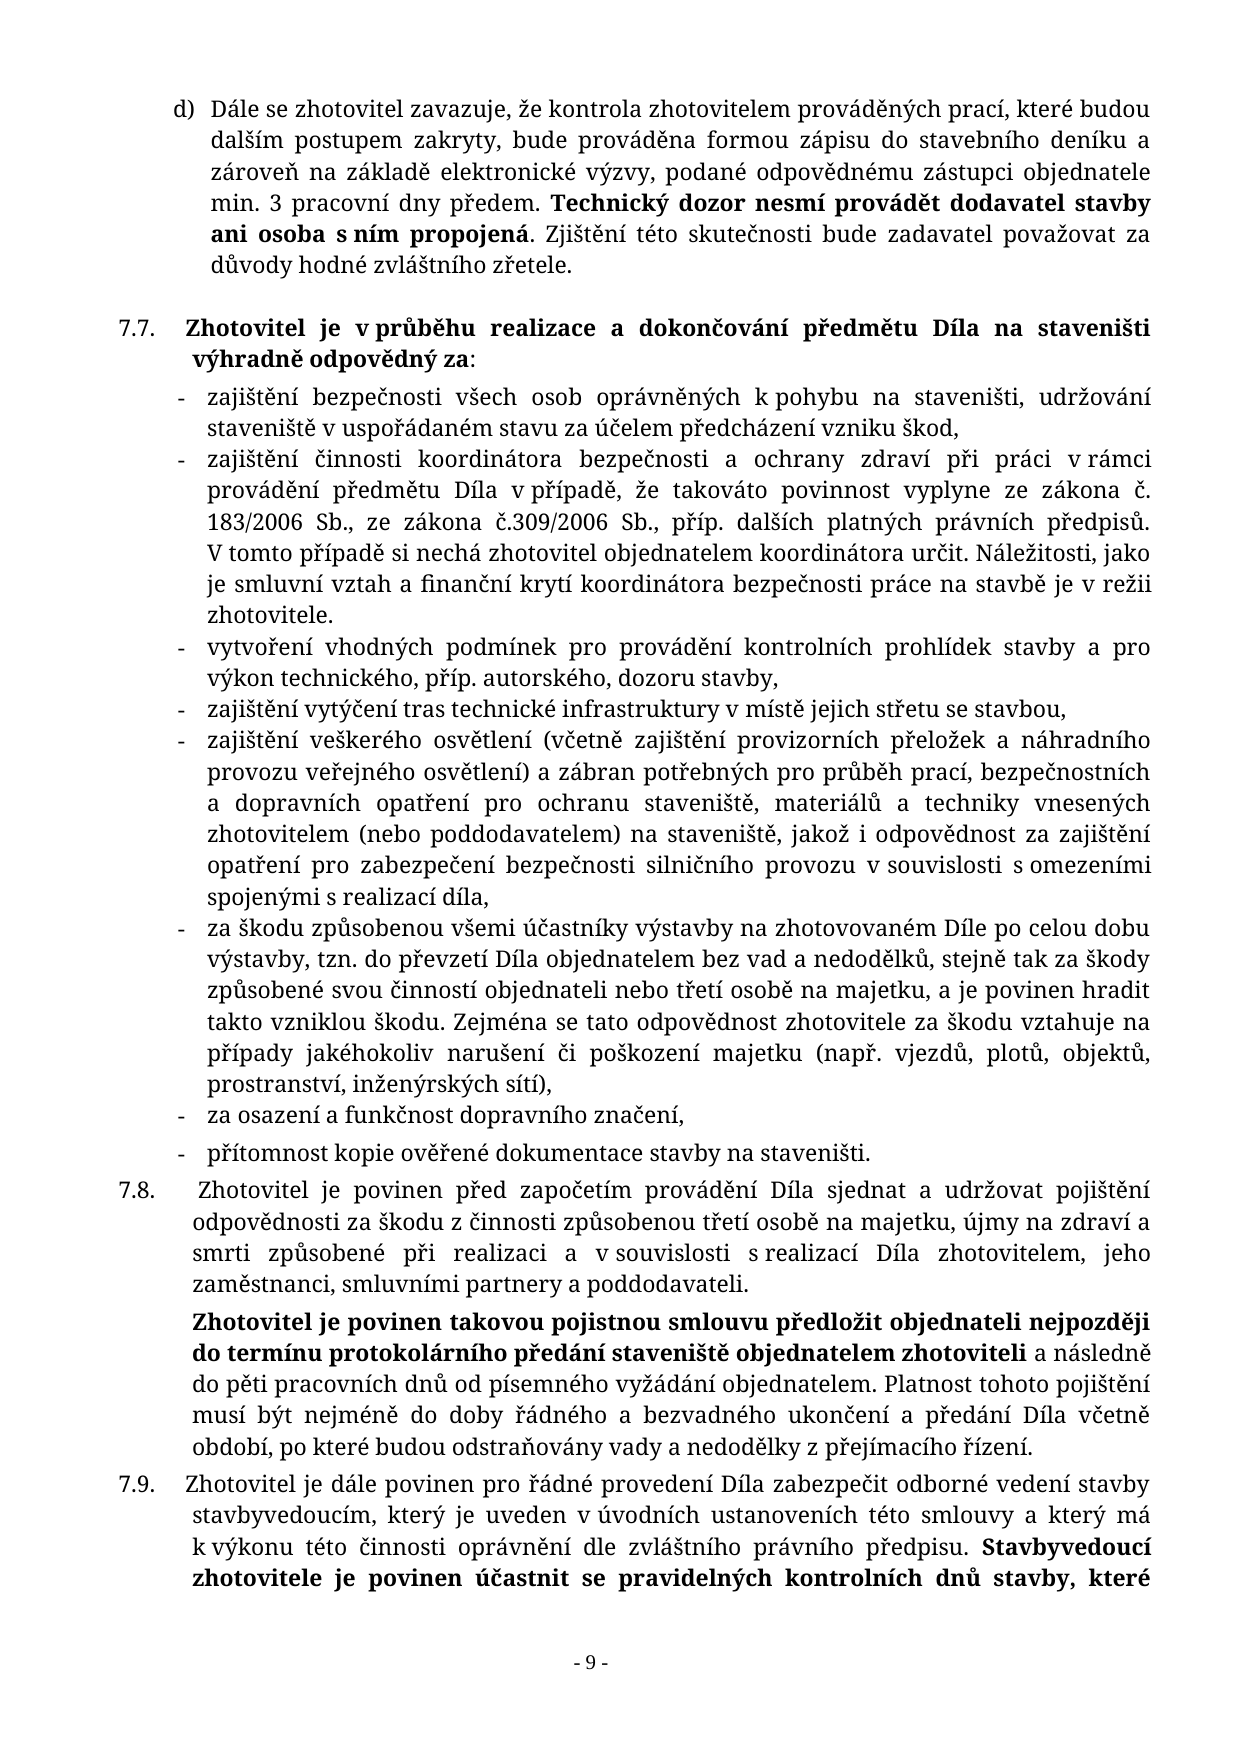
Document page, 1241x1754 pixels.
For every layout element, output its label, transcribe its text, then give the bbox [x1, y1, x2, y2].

list Zhotovitel je v průběhu realizace a dokončování předmětu Díla na staveništi výhradně odpovědný za: [118, 312, 1152, 374]
list Dále se zhotovitel zavazuje, že kontrola zhotovitelem prováděných prací, které budou dalším postupem zakryty, bude prováděna formou zápisu do stavebního deníku a zároveň na základě elektronické výzvy, podané odpovědnému zástupci objednatele min. 3 pracovní dny předem. Technický dozor nesmí provádět dodavatel stavby ani osoba s ním propojená. Zjištění této skutečnosti bude zadavatel považovat za důvody hodné zvláštního zřetele. [173, 93, 1152, 280]
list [118, 1468, 1152, 1593]
list zajištění činnosti koordinátora bezpečnosti a ochrany zdraví při práci v rámci provádění předmětu Díla v případě, že takováto povinnost vyplyne ze zákona č. 183/2006 Sb., ze zákona č.309/2006 Sb., příp. dalších platných právních předpisů. V tomto případě si nechá zhotovitel objednatelem koordinátora určit. Náležitosti, jako je smluvní vztah a finanční krytí koordinátora bezpečnosti práce na stavbě je v režii zhotovitele. [177, 443, 1152, 630]
list Zhotovitel je povinen před započetím provádění Díla sjednat a udržovat pojištění odpovědnosti za škodu z činnosti způsobenou třetí osobě na majetku, újmy na zdraví a smrti způsobené při realizaci a v souvislosti s realizací Díla zhotovitelem, jeho zaměstnanci, smluvními partnery a poddodavateli. [118, 1174, 1152, 1299]
list zajištění veškerého osvětlení (včetně zajištění provizorních přeložek a náhradního provozu veřejného osvětlení) a zábran potřebných pro průběh prací, bezpečnostních a dopravních opatření pro ochranu staveniště, materiálů a techniky vnesených zhotovitelem (nebo poddodavatelem) na staveniště, jakož i odpovědnost za zajištění opatření pro zabezpečení bezpečnosti silničního provozu v souvislosti s omezeními spojenými s realizací díla, [177, 724, 1152, 912]
list zajištění bezpečnosti všech osob oprávněných k pohybu na staveništi, udržování staveniště v uspořádaném stavu za účelem předcházení vzniku škod, [177, 380, 1152, 443]
list za škodu způsobenou všemi účastníky výstavby na zhotovovaném Díle po celou dobu výstavby, tzn. do převzetí Díla objednatelem bez vad a nedodělků, stejně tak za škody způsobené svou činností objednateli nebo třetí osobě na majetku, a je povinen hradit takto vzniklou škodu. Zejména se tato odpovědnost zhotovitele za škodu vztahuje na případy jakéhokoliv narušení či poškození majetku (např. vjezdů, plotů, objektů, prostranství, inženýrských sítí), [177, 912, 1152, 1099]
list zajištění vytýčení tras technické infrastruktury v místě jejich střetu se stavbou, [177, 693, 1152, 724]
list vytvoření vhodných podmínek pro provádění kontrolních prohlídek stavby a pro výkon technického, příp. autorského, dozoru stavby, [177, 630, 1152, 693]
list za osazení a funkčnost dopravního značení, [177, 1099, 1152, 1130]
text Zhotovitel je povinen takovou pojistnou smlouvu předložit objednateli nejpozději do termínu protokolárního předání staveniště objednatelem zhotoviteli a následně do pěti pracovních dnů od písemného vyžádání objednatelem. Platnost tohoto pojištění musí být nejméně do doby řádného a bezvadného ukončení a předání Díla včetně období, po které budou odstraňovány vady a nedodělky z přejímacího řízení. [192, 1305, 1152, 1462]
list přítomnost kopie ověřené dokumentace stavby na staveništi. [177, 1137, 1152, 1168]
